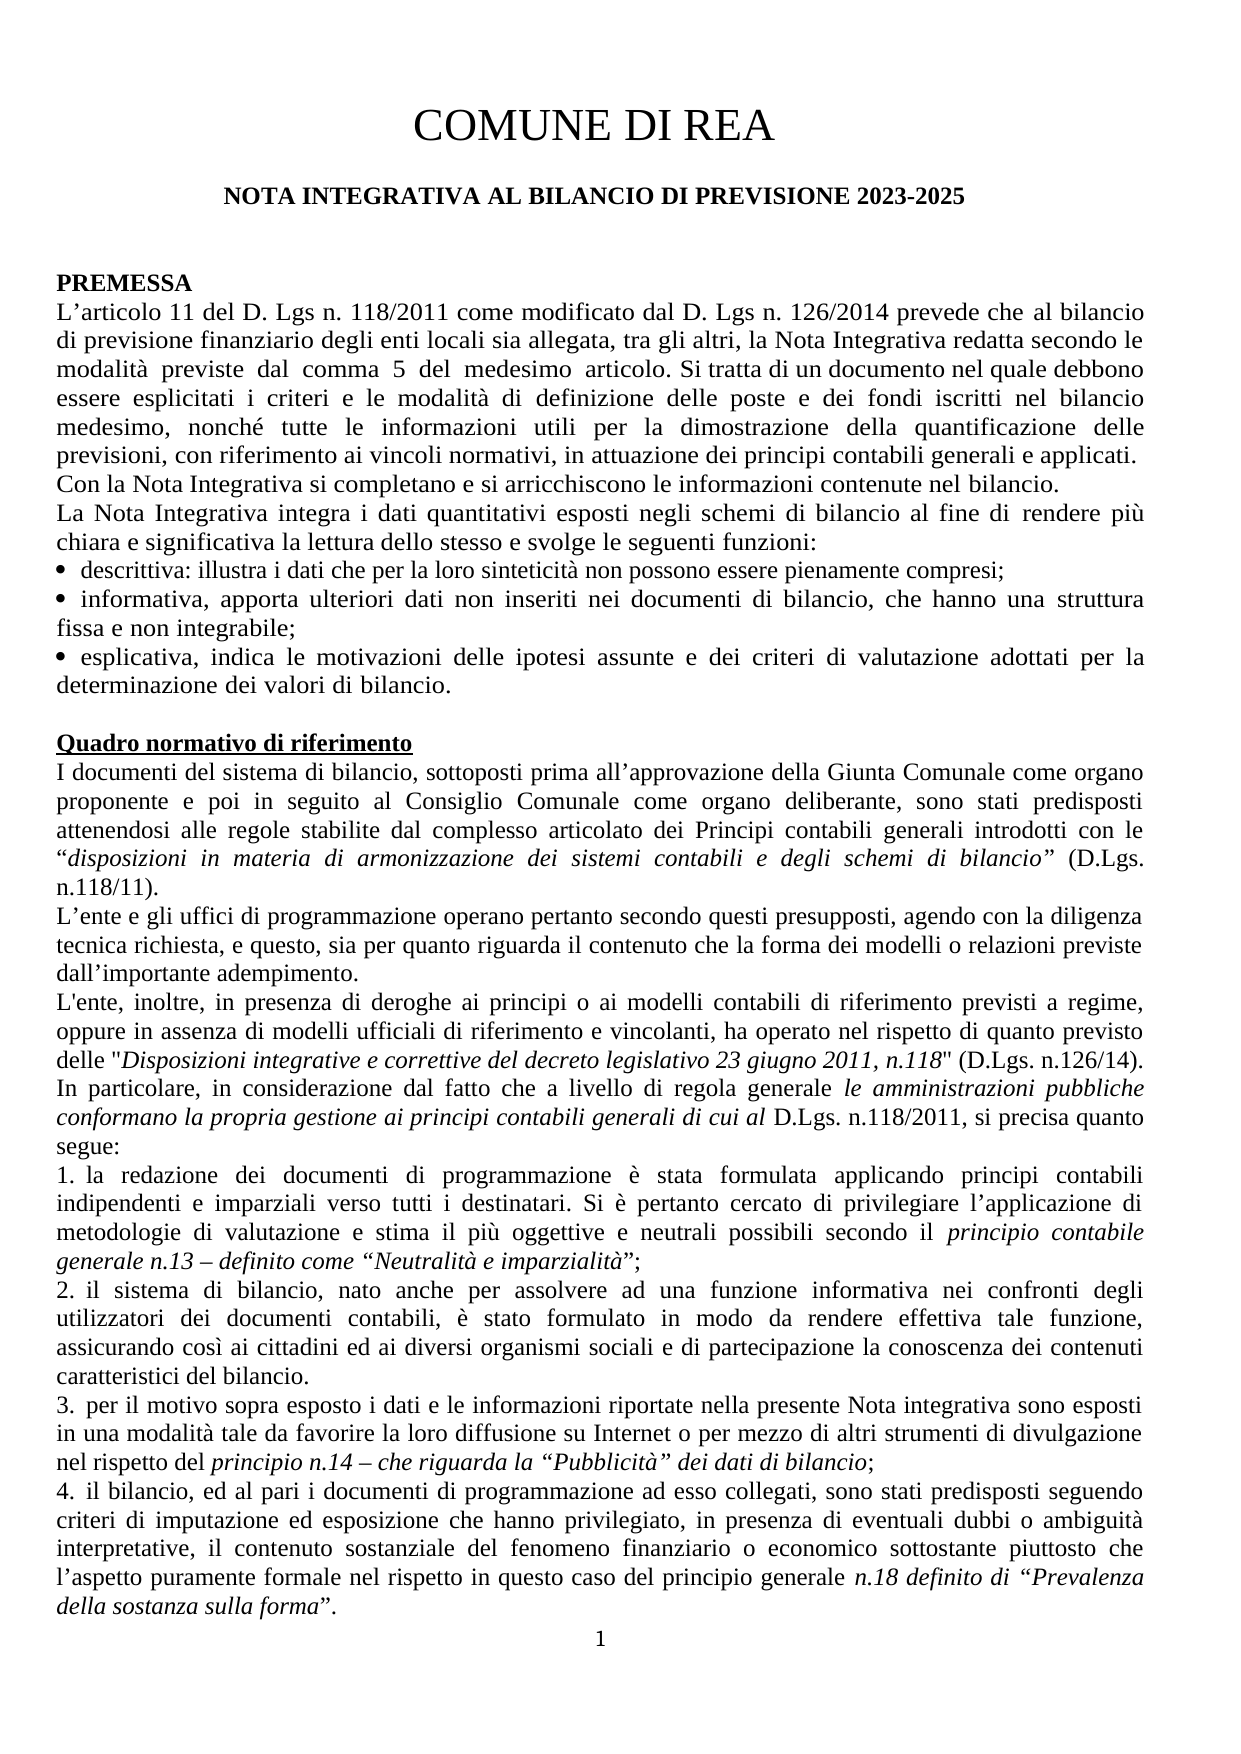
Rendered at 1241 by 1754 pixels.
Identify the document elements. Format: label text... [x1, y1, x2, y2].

list informativa, apporta ulteriori dati non inseriti nei documenti di bilancio, che hanno una struttura fissa e non integrabile; [56, 584, 1144, 642]
list la redazione dei documenti di programmazione è stata formulata applicando principi contabili indipendenti e imparziali verso tutti i destinatari. Si è pertanto cercato di privilegiare l’applicazione di metodologie di valutazione e stima il più oggettive e neutrali possibili secondo il principio contabile generale n.13 – definito come “Neutralità e imparzialità”; [56, 1160, 1144, 1275]
text I documenti del sistema di bilancio, sottoposti prima all’approvazione della Giunta Comunale come organo proponente e poi in seguito al Consiglio Comunale come organo deliberante, sono stati predisposti attenendosi alle regole stabilite dal complesso articolato dei Principi contabili generali introdotti con le “disposizioni in materia di armonizzazione dei sistemi contabili e degli schemi di bilancio” (D.Lgs. n.118/11). [56, 757, 1144, 901]
text L’articolo 11 del D. Lgs n. 118/2011 come modificato dal D. Lgs n. 126/2014 prevede che al bilancio di previsione finanziario degli enti locali sia allegata, tra gli altri, la Nota Integrativa redatta secondo le modalità previste dal comma 5 del medesimo articolo. Si tratta di un documento nel quale debbono essere esplicitati i criteri e le modalità di definizione delle poste e dei fondi iscritti nel bilancio medesimo, nonché tutte le informazioni utili per la dimostrazione della quantificazione delle previsioni, con riferimento ai vincoli normativi, in attuazione dei principi contabili generali e applicati. [56, 297, 1144, 469]
text In particolare, in considerazione dal fatto che a livello di regola generale le amministrazioni pubbliche conformano la propria gestione ai principi contabili generali di cui al D.Lgs. n.118/2011, si precisa quanto segue: [56, 1073, 1144, 1160]
text La Nota Integrativa integra i dati quantitativi esposti negli schemi di bilancio al fine di rendere più chiara e significativa la lettura dello stesso e svolge le seguenti funzioni: [56, 498, 1144, 556]
text L’ente e gli uffici di programmazione operano pertanto secondo questi presupposti, agendo con la diligenza tecnica richiesta, e questo, sia per quanto riguarda il contenuto che la forma dei modelli o relazioni previste dall’importante adempimento. [56, 901, 1144, 987]
text L'ente, inoltre, in presenza di deroghe ai principi o ai modelli contabili di riferimento previsti a regime, oppure in assenza di modelli ufficiali di riferimento e vincolanti, ha operato nel rispetto di quanto previsto delle "Disposizioni integrative e correttive del decreto legislativo 23 giugno 2011, n.118" (D.Lgs. n.126/14). [56, 987, 1144, 1073]
list esplicativa, indica le motivazioni delle ipotesi assunte e dei criteri di valutazione adottati per la determinazione dei valori di bilancio. [56, 642, 1144, 699]
list per il motivo sopra esposto i dati e le informazioni riportate nella presente Nota integrativa sono esposti in una modalità tale da favorire la loro diffusione su Internet o per mezzo di altri strumenti di divulgazione nel rispetto del principio n.14 – che riguarda la “Pubblicità” dei dati di bilancio; [56, 1390, 1144, 1476]
text NOTA INTEGRATIVA AL BILANCIO DI PREVISIONE 2023-2025 [121, 181, 1067, 209]
subtitle PREMESSA [56, 268, 1079, 297]
list il sistema di bilancio, nato anche per assolvere ad una funzione informativa nei confronti degli utilizzatori dei documenti contabili, è stato formulato in modo da rendere effettiva tale funzione, assicurando così ai cittadini ed ai diversi organismi sociali e di partecipazione la conoscenza dei contenuti caratteristici del bilancio. [56, 1275, 1144, 1390]
list il bilancio, ed al pari i documenti di programmazione ad esso collegati, sono stati predisposti seguendo criteri di imputazione ed esposizione che hanno privilegiato, in presenza di eventuali dubbi o ambiguità interpretative, il contenuto sostanziale del fenomeno finanziario o economico sottostante piuttosto che l’aspetto puramente formale nel rispetto in questo caso del principio generale n.18 definito di “Prevalenza della sostanza sulla forma”. [56, 1476, 1144, 1620]
list descrittiva: illustra i dati che per la loro sinteticità non possono essere pienamente compresi; [56, 556, 1144, 584]
title COMUNE DI REA [121, 98, 1068, 151]
text Quadro normativo di riferimento [56, 728, 1079, 757]
text Con la Nota Integrativa si completano e si arricchiscono le informazioni contenute nel bilancio. [56, 469, 1144, 498]
